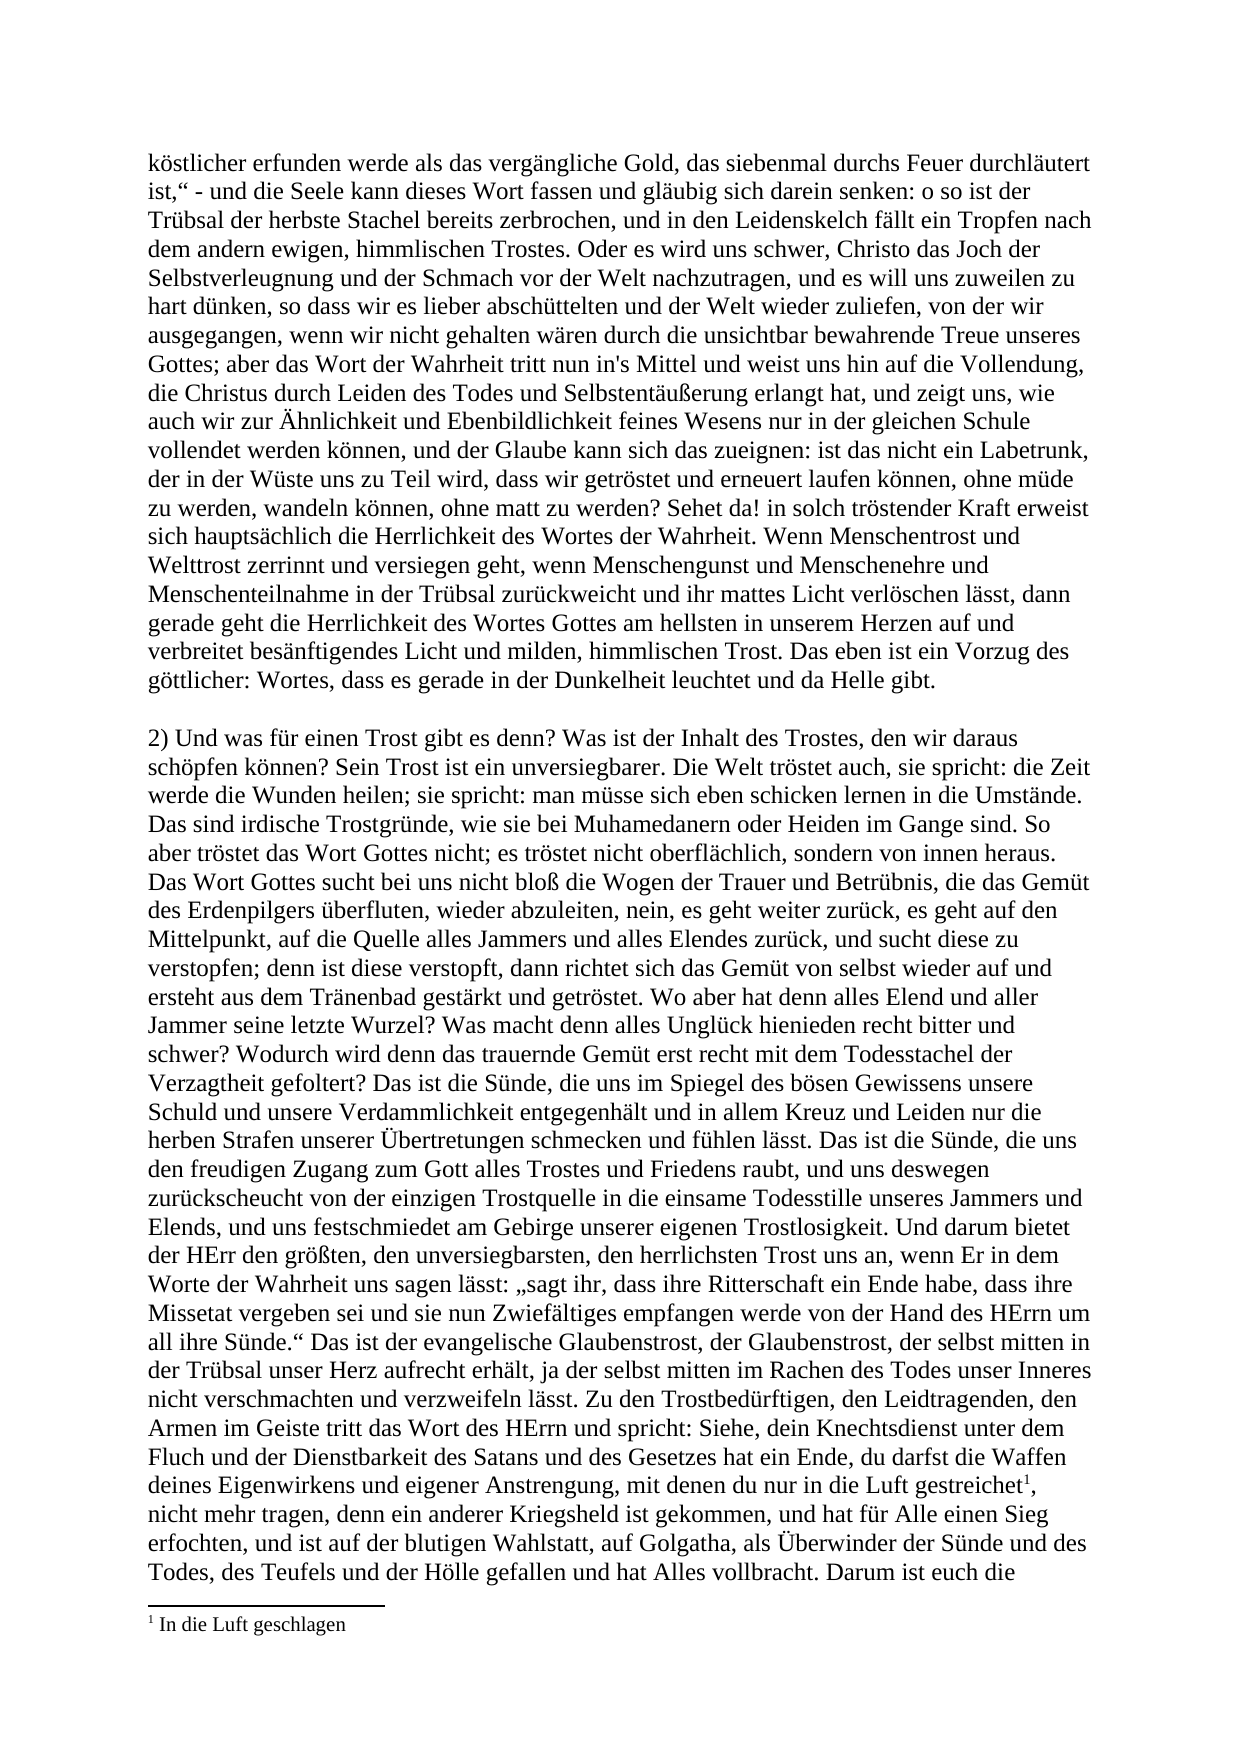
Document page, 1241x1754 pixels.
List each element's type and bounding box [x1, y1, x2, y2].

text [148, 781, 1093, 1586]
text [148, 148, 1093, 751]
